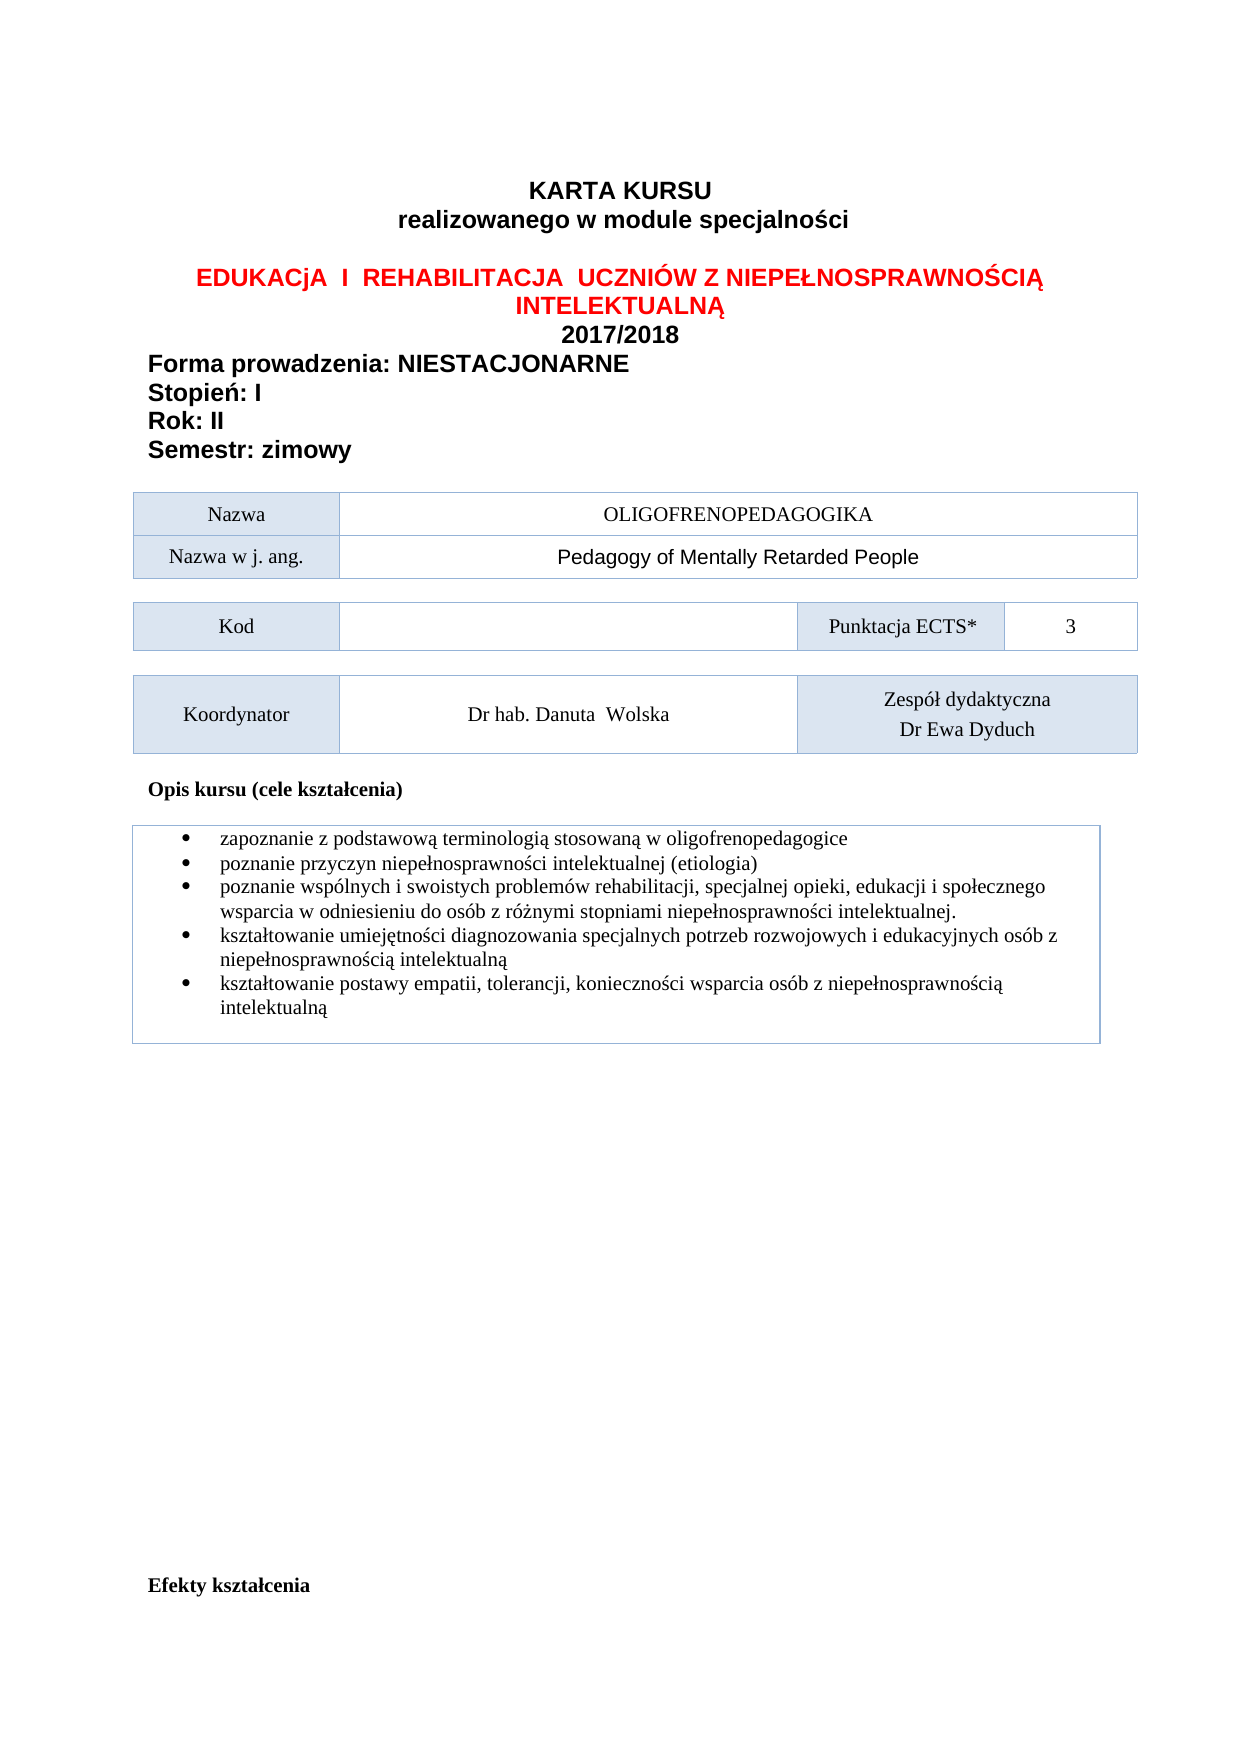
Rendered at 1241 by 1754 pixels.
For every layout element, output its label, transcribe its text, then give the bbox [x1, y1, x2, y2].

table_header [340, 603, 797, 650]
text EDUKACjA I REHABILITACJA UCZNIÓW Z NIEPEŁNOSPRAWNOŚCIĄ INTELEKTUALNĄ [148, 263, 1093, 320]
table_header OLIGOFRENOPEDAGOGIKA [340, 493, 1137, 535]
text realizowanego w module specjalności [148, 205, 1093, 234]
text Efekty kształcenia [148, 1573, 1093, 1597]
table_header Nazwa [134, 493, 339, 535]
text Stopień: I [148, 378, 1093, 406]
text KARTA KURSU [148, 176, 1093, 205]
text Opis kursu (cele kształcenia) [148, 777, 1093, 801]
table_header Punktacja ECTS* [798, 603, 1004, 650]
table_cell Nazwa w j. ang. [134, 536, 339, 578]
table_header Zespół dydaktyczna Dr Ewa Dyduch [798, 676, 1137, 753]
text Rok: II [148, 406, 1093, 435]
text Semestr: zimowy [148, 435, 1093, 464]
table_header 3 [1005, 603, 1137, 650]
text 2017/2018 [148, 320, 1093, 349]
table_cell Pedagogy of Mentally Retarded People [340, 536, 1137, 578]
text Forma prowadzenia: NIESTACJONARNE [148, 349, 1093, 378]
table_header Koordynator [134, 676, 339, 753]
table_header Kod [134, 603, 339, 650]
table_header zapoznanie z podstawową terminologią stosowaną w oligofrenopedagogice poznanie przyczyn niepełnosprawności intelektualnej (etiologia) poznanie wspólnych i swoistych problemów rehabilitacji, specjalnej opieki, edukacji i społecznego wsparcia w odniesieniu do osób z różnymi stopniami niepełnosprawności intelektualnej. kształtowanie umiejętności diagnozowania specjalnych potrzeb rozwojowych i edukacyjnych osób z niepełnosprawnością intelektualną kształtowanie postawy empatii, tolerancji, konieczności wsparcia osób z niepełnosprawnością intelektualną [133, 826, 1099, 1043]
table_header Dr hab. Danuta Wolska [340, 676, 797, 753]
